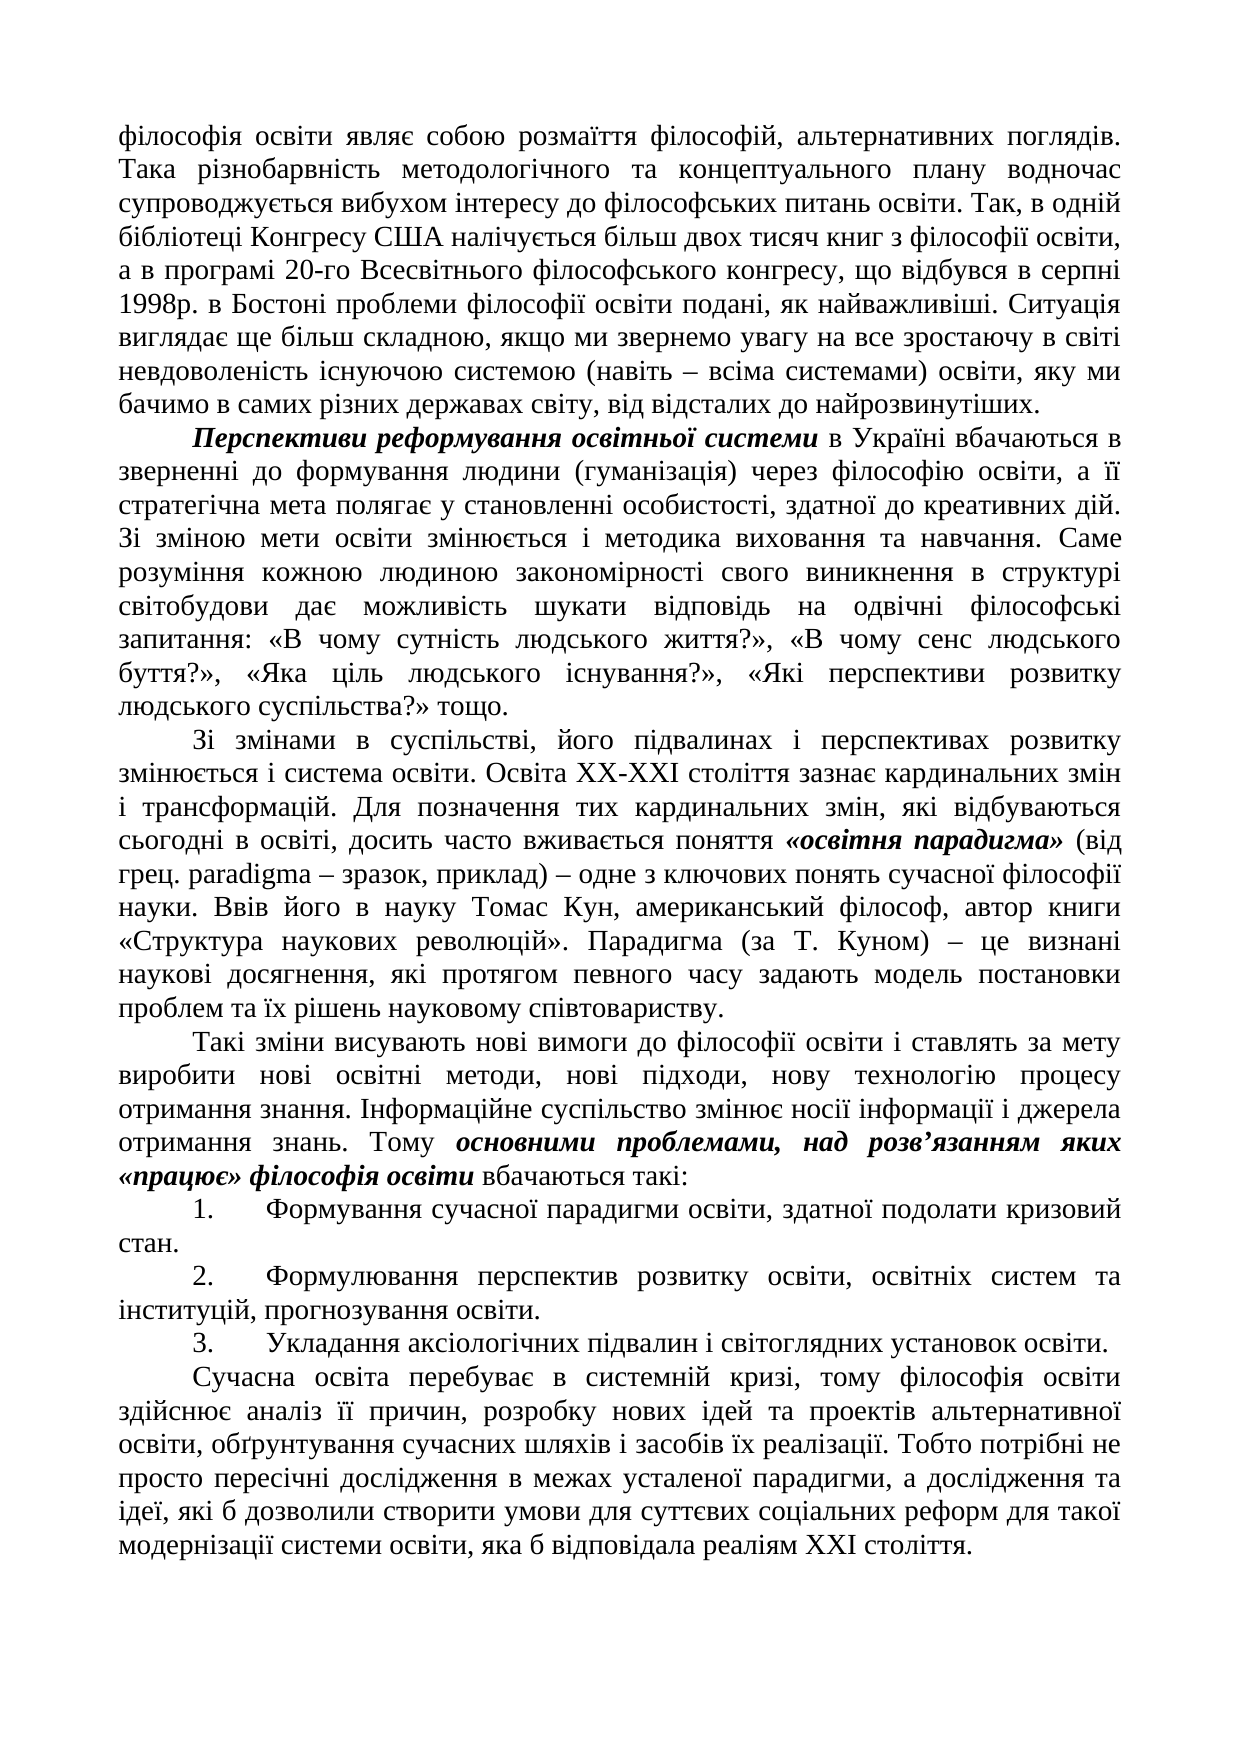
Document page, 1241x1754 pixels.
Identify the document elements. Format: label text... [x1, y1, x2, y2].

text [118, 118, 1122, 420]
text Зі змінами в суспільстві, його підвалинах і перспективах розвитку змінюється і система освіти. Освіта ХХ-ХХІ століття зазнає кардинальних змін і трансформацій. Для позначення тих кардинальних змін, які відбуваються сьогодні в освіті, досить часто вживається поняття «освітня парадигма» (від грец. рaradigma – зразок, приклад) – одне з ключових понять сучасної філософії науки. Ввів його в науку Томас Кун, американський філософ, автор книги «Структура наукових революцій». Парадигма (за Т. Куном) – це визнані наукові досягнення, які протягом певного часу задають модель постановки проблем та їх рішень науковому співтовариству. [118, 722, 1122, 1024]
text Такі зміни висувають нові вимоги до філософії освіти і ставлять за мету виробити нові освітні методи, нові підходи, нову технологію процесу отримання знання. Інформаційне суспільство змінює носії інформації і джерела отримання знань. Тому основними проблемами, над розв’язанням яких «працює» філософія освіти вбачаються такі: [118, 1024, 1122, 1191]
text 3. Укладання аксіологічних підвалин і світоглядних установок освіти. [118, 1326, 1122, 1359]
text Перспективи реформування освітньої системи в Україні вбачаються в зверненні до формування людини (гуманізація) через філософію освіти, а її стратегічна мета полягає у становленні особистості, здатної до креативних дій. Зі зміною мети освіти змінюється і методика виховання та навчання. Саме розуміння кожною людиною закономірності свого виникнення в структурі світобудови дає можливість шукати відповідь на одвічні філософські запитання: «В чому сутність людського життя?», «В чому сенс людського буття?», «Яка ціль людського існування?», «Які перспективи розвитку людського суспільства?» тощо. [118, 420, 1122, 722]
text Сучасна освіта перебуває в системній кризі, тому філософія освіти здійснює аналіз її причин, розробку нових ідей та проектів альтернативної освіти, обґрунтування сучасних шляхів і засобів їх реалізації. Тобто потрібні не просто пересічні дослідження в межах усталеної парадигми, а дослідження та ідеї, які б дозволили створити умови для суттєвих соціальних реформ для такої модернізації системи освіти, яка б відповідала реаліям ХХІ століття. [118, 1359, 1122, 1560]
text 1. Формування сучасної парадигми освіти, здатної подолати кризовий стан. [118, 1191, 1122, 1258]
text 2. Формулювання перспектив розвитку освіти, освітніх систем та інституцій, прогнозування освіти. [118, 1258, 1122, 1326]
